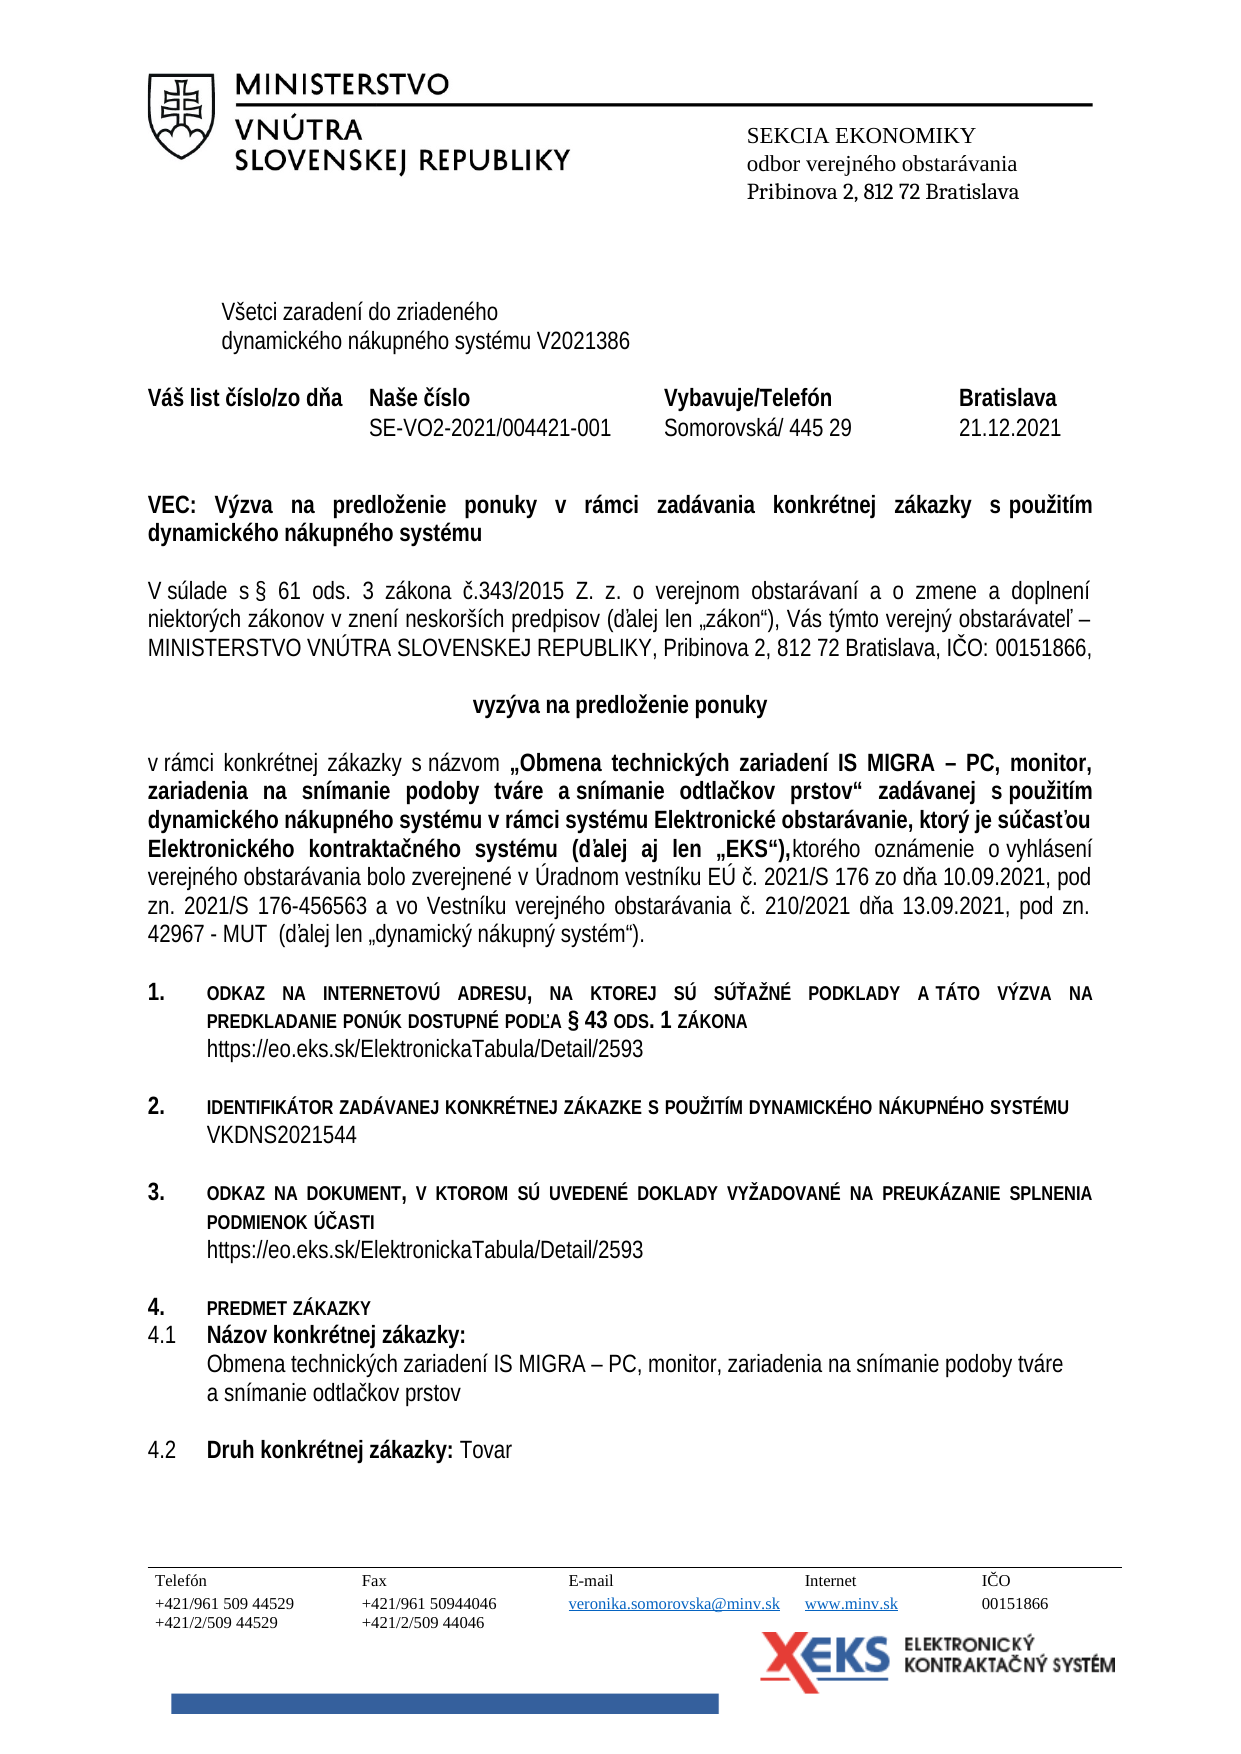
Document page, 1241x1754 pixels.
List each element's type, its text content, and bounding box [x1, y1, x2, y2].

list https://eo.eks.sk/ElektronickaTabula/Detail/2593 [207, 1034, 1093, 1063]
text Obmena technických zariadení IS MIGRA – PC, monitor, zariadenia na snímanie podoby tváre [177, 1349, 1093, 1378]
text Všetci zaradení do zriadeného [148, 297, 1093, 326]
text vyzýva na predloženie ponuky [148, 690, 1093, 719]
list predmet zákazky [148, 1292, 1093, 1321]
picture [147, 73, 1093, 179]
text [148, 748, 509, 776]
text V súlade s § 61 ods. 3 zákona č.343/2015 Z. z. o verejnom obstarávaní a o zmene a doplnení niektorých zákonov v znení neskorších predpisov (ďalej len „zákon“), Vás týmto verejný obstarávateľ – MINISTERSTVO VNÚTRA SLOVENSKEJ REPUBLIKY, Pribinova 2, 812 72 Bratislava, IČO: 00151866, [148, 576, 1093, 662]
table_header [576, 111, 1078, 139]
list Názov konkrétnej zákazky: [148, 1321, 1093, 1349]
list Druh konkrétnej zákazky: Tovar [148, 1435, 1093, 1464]
text a snímanie odtlačkov prstov [177, 1378, 1093, 1406]
table_cell [576, 139, 1078, 167]
list identifikátor zadávanej konkrétnej zákazke s použitím dynamického nákupného systému [148, 1091, 1093, 1120]
list odkaz na internetovú adresu, na ktorej sú súťažné podklady a táto výzva na predkladanie ponúk dostupné podľa § 43 ods. 1 zákona [148, 977, 1093, 1034]
text VKDNS2021544 [148, 1120, 1093, 1149]
picture [171, 1632, 1115, 1714]
text v rámci konkrétnej zákazky s názvom „Obmena technických zariadení IS MIGRA – PC, monitor, zariadenia na snímanie podoby tváre a snímanie odtlačkov prstov“ zadávanej s použitím dynamického nákupného systému v rámci systému Elektronické obstarávanie, ktorý je súčasťou Elektronického kontraktačného systému (ďalej aj len „EKS“),ktorého oznámenie o vyhlásení verejného obstarávania bolo zverejnené v Úradnom vestníku EÚ č. 2021/S 176 zo dňa 10.09.2021, pod zn. 2021/S 176-456563 a vo Vestníku verejného obstarávania č. 210/2021 dňa 13.09.2021, pod zn. 42967 - MUT (ďalej len „dynamický nákupný systém“). [148, 833, 1093, 948]
list https://eo.eks.sk/ElektronickaTabula/Detail/2593 [207, 1234, 1093, 1263]
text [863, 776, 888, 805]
text dynamického nákupného systému V2021386 [148, 326, 1093, 355]
list odkaz na dokument, v ktorom sú uvedené doklady vyžadované na preukázanie splnenia podmienok účasti [148, 1177, 1093, 1234]
text Váš list číslo/zo dňa Naše číslo Vybavuje/Telefón Bratislava SE-VO2-2021/004421-001 Somorovská/ 445 29 21.12.2021 [148, 383, 1093, 442]
text VEC: Výzva na predloženie ponuky v rámci zadávania konkrétnej zákazky s použitím dynamického nákupného systému [148, 490, 1093, 547]
